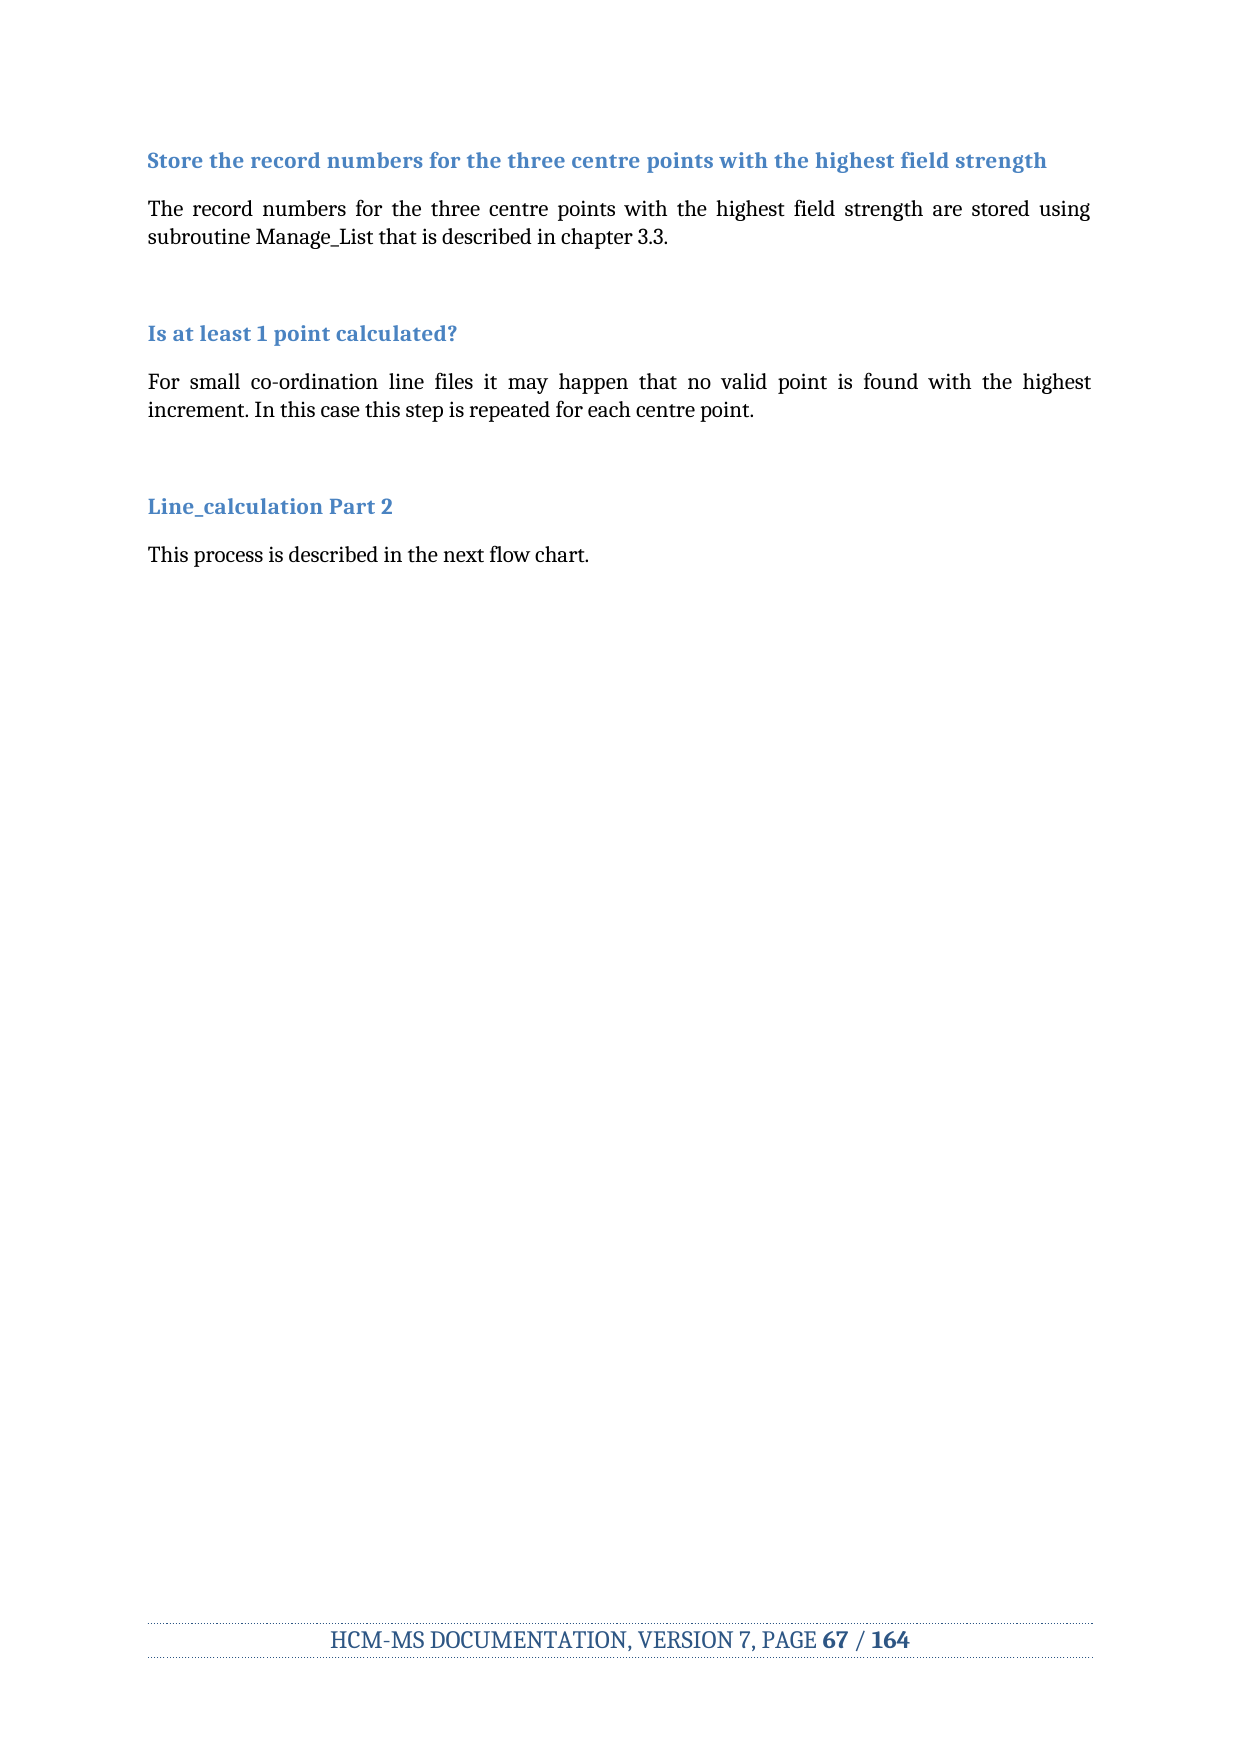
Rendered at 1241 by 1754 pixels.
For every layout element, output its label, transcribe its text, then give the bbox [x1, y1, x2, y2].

text Store the record numbers for the three centre points with the highest field strength [148, 148, 1093, 174]
text For small co-ordination line files it may happen that no valid point is found with the highest increment. In this case this step is repeated for each centre point. [148, 369, 1093, 423]
text Is at least 1 point calculated? [148, 321, 1093, 347]
text The record numbers for the three centre points with the highest field strength are stored using subroutine Manage_List that is described in chapter 3.3. [148, 196, 1093, 250]
text This process is described in the next flow chart. [148, 542, 1093, 568]
text Line_calculation Part 2 [148, 493, 1093, 520]
